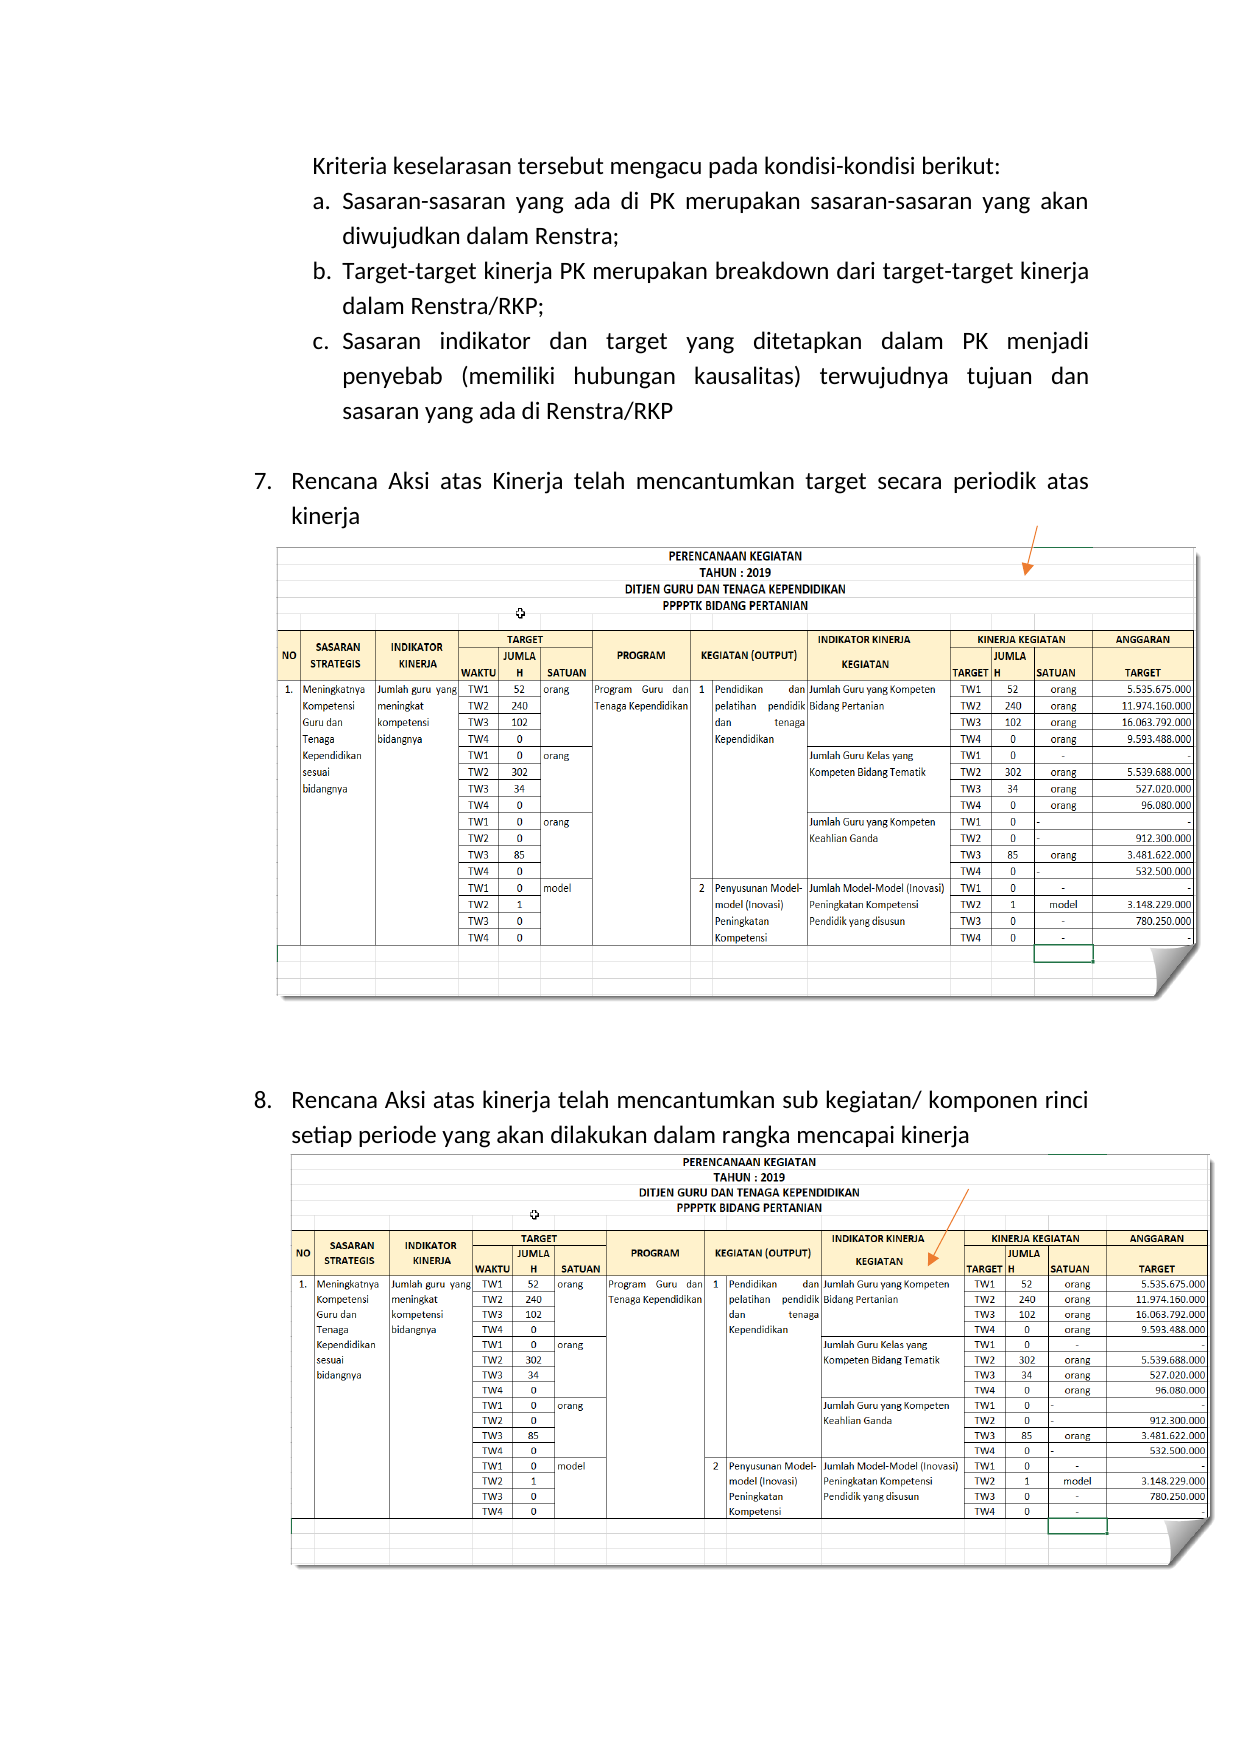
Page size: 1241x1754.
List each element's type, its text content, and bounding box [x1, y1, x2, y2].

list Kriteria keselarasan tersebut mengacu pada kondisi-kondisi berikut: [312, 150, 1090, 181]
list Sasaran-sasaran yang ada di PK merupakan sasaran-sasaran yang akan diwujudkan dalam Renstra; [312, 185, 1090, 251]
picture [276, 547, 1205, 1006]
list Rencana Aksi atas Kinerja telah mencantumkan target secara periodik atas kinerja [253, 465, 1090, 531]
list Target-target kinerja PK merupakan breakdown dari target-target kinerja dalam Renstra/RKP; [312, 255, 1090, 321]
picture [290, 1154, 1219, 1574]
list Rencana Aksi atas kinerja telah mencantumkan sub kegiatan/ komponen rinci setiap periode yang akan dilakukan dalam rangka mencapai kinerja [253, 1084, 1090, 1149]
list Sasaran indikator dan target yang ditetapkan dalam PK menjadi penyebab (memiliki hubungan kausalitas) terwujudnya tujuan dan sasaran yang ada di Renstra/RKP [312, 325, 1090, 426]
